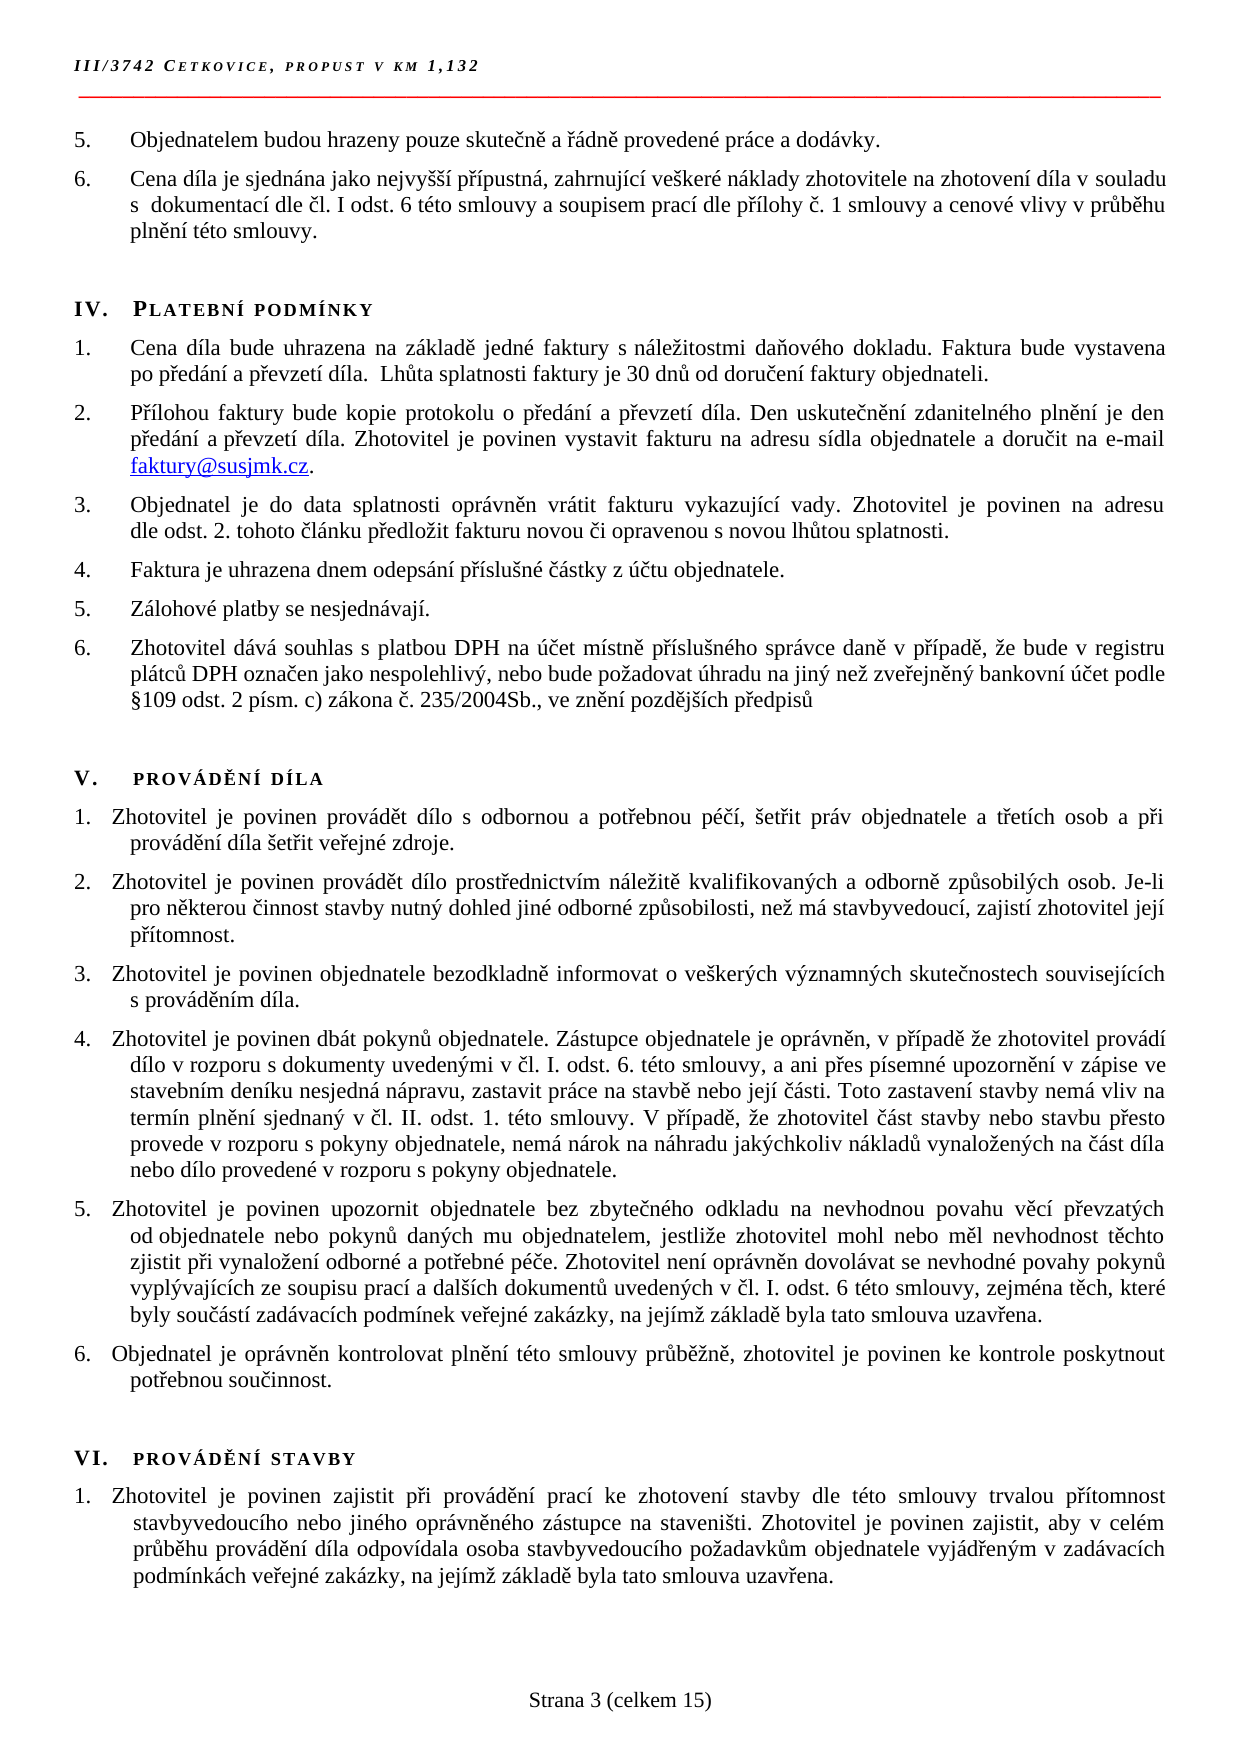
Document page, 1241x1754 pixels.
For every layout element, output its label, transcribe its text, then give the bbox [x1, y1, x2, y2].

list Objednatelem budou hrazeny pouze skutečně a řádně provedené práce a dodávky. [74, 126, 1166, 152]
list Zhotovitel je povinen objednatele bezodkladně informovat o veškerých významných skutečnostech souvisejících s prováděním díla. [74, 959, 1166, 1012]
list Zhotovitel je povinen provádět dílo prostřednictvím náležitě kvalifikovaných a odborně způsobilých osob. Je-li pro některou činnost stavby nutný dohled jiné odborné způsobilosti, než má stavbyvedoucí, zajistí zhotovitel její přítomnost. [74, 868, 1166, 947]
list Faktura je uhrazena dnem odepsání příslušné částky z účtu objednatele. [74, 556, 1166, 582]
list Cena díla bude uhrazena na základě jedné faktury s náležitostmi daňového dokladu. Faktura bude vystavena po předání a převzetí díla. Lhůta splatnosti faktury je 30 dnů od doručení faktury objednateli. [74, 334, 1166, 387]
list Zhotovitel dává souhlas s platbou DPH na účet místně příslušného správce daně v případě, že bude v registru plátců DPH označen jako nespolehlivý, nebo bude požadovat úhradu na jiný než zveřejněný bankovní účet podle §109 odst. 2 písm. c) zákona č. 235/2004Sb., ve znění pozdějších předpisů [74, 633, 1166, 713]
list Cena díla je sjednána jako nejvyšší přípustná, zahrnující veškeré náklady zhotovitele na zhotovení díla v souladu s dokumentací dle čl. I odst. 6 této smlouvy a soupisem prací dle přílohy č. 1 smlouvy a cenové vlivy v průběhu plnění této smlouvy. [74, 164, 1166, 244]
list Objednatel je oprávněn kontrolovat plnění této smlouvy průběžně, zhotovitel je povinen ke kontrole poskytnout potřebnou součinnost. [74, 1340, 1166, 1392]
list Platební podmínky [74, 295, 1166, 321]
list Zhotovitel je povinen dbát pokynů objednatele. Zástupce objednatele je oprávněn, v případě že zhotovitel provádí dílo v rozporu s dokumenty uvedenými v čl. I. odst. 6. této smlouvy, a ani přes písemné upozornění v zápise ve stavebním deníku nesjedná nápravu, zastavit práce na stavbě nebo její části. Toto zastavení stavby nemá vliv na termín plnění sjednaný v čl. II. odst. 1. této smlouvy. V případě, že zhotovitel část stavby nebo stavbu přesto provede v rozporu s pokyny objednatele, nemá nárok na náhradu jakýchkoliv nákladů vynaložených na část díla nebo dílo provedené v rozporu s pokyny objednatele. [74, 1025, 1166, 1183]
list Zhotovitel je povinen provádět dílo s odbornou a potřebnou péčí, šetřit práv objednatele a třetích osob a při provádění díla šetřit veřejné zdroje. [74, 803, 1166, 856]
list Objednatel je do data splatnosti oprávněn vrátit fakturu vykazující vady. Zhotovitel je povinen na adresu dle odst. 2. tohoto článku předložit fakturu novou či opravenou s novou lhůtou splatnosti. [74, 491, 1166, 543]
list Přílohou faktury bude kopie protokolu o předání a převzetí díla. Den uskutečnění zdanitelného plnění je den předání a převzetí díla. Zhotovitel je povinen vystavit fakturu na adresu sídla objednatele a doručit na e-mail faktury@susjmk.cz. [74, 399, 1166, 478]
list provádění díla [74, 764, 1166, 790]
list provádění stavby [74, 1444, 1166, 1470]
list Zálohové platby se nesjednávají. [74, 595, 1166, 621]
list Zhotovitel je povinen upozornit objednatele bez zbytečného odkladu na nevhodnou povahu věcí převzatých od objednatele nebo pokynů daných mu objednatelem, jestliže zhotovitel mohl nebo měl nevhodnost těchto zjistit při vynaložení odborné a potřebné péče. Zhotovitel není oprávněn dovolávat se nevhodné povahy pokynů vyplývajících ze soupisu prací a dalších dokumentů uvedených v čl. I. odst. 6 této smlouvy, zejména těch, které byly součástí zadávacích podmínek veřejné zakázky, na jejímž základě byla tato smlouva uzavřena. [74, 1195, 1166, 1327]
list Zhotovitel je povinen zajistit při provádění prací ke zhotovení stavby dle této smlouvy trvalou přítomnost stavbyvedoucího nebo jiného oprávněného zástupce na staveništi. Zhotovitel je povinen zajistit, aby v celém průběhu provádění díla odpovídala osoba stavbyvedoucího požadavkům objednatele vyjádřeným v zadávacích podmínkách veřejné zakázky, na jejímž základě byla tato smlouva uzavřena. [74, 1483, 1166, 1588]
